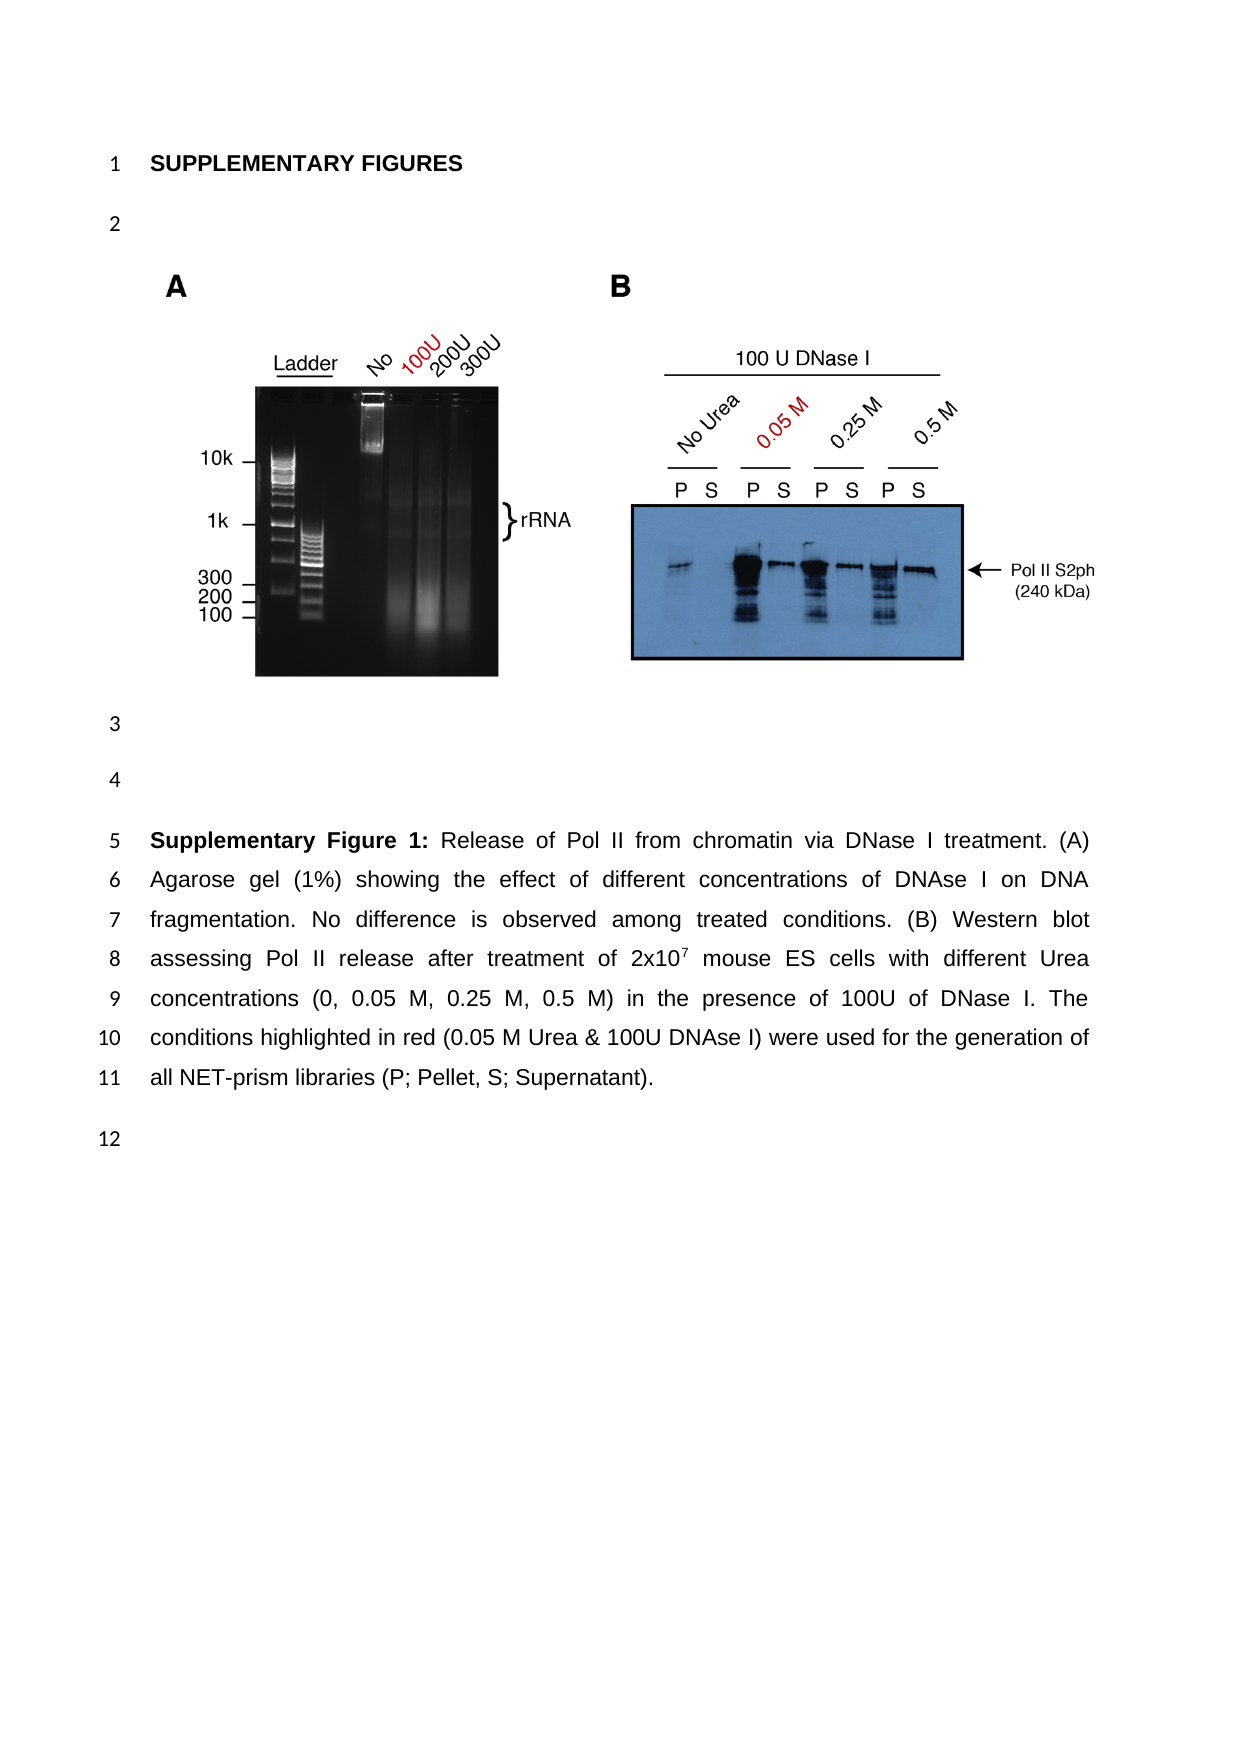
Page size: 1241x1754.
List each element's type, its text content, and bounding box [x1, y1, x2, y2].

picture [150, 270, 1095, 732]
text Supplementary Figure 1: Release of Pol II from chromatin via DNase I treatment. (A) Agarose gel (1%) showing the effect of different concentrations of DNAse I on DNA fragmentation. No difference is observed among treated conditions. (B) Western blot assessing Pol II release after treatment of 2x107 mouse ES cells with different Urea concentrations (0, 0.05 M, 0.25 M, 0.5 M) in the presence of 100U of DNase I. The conditions highlighted in red (0.05 M Urea & 100U DNAse I) were used for the generation of all NET-prism libraries (P; Pellet, S; Supernatant). [150, 827, 1090, 1090]
text SUPPLEMENTARY FIGURES [150, 150, 1090, 176]
